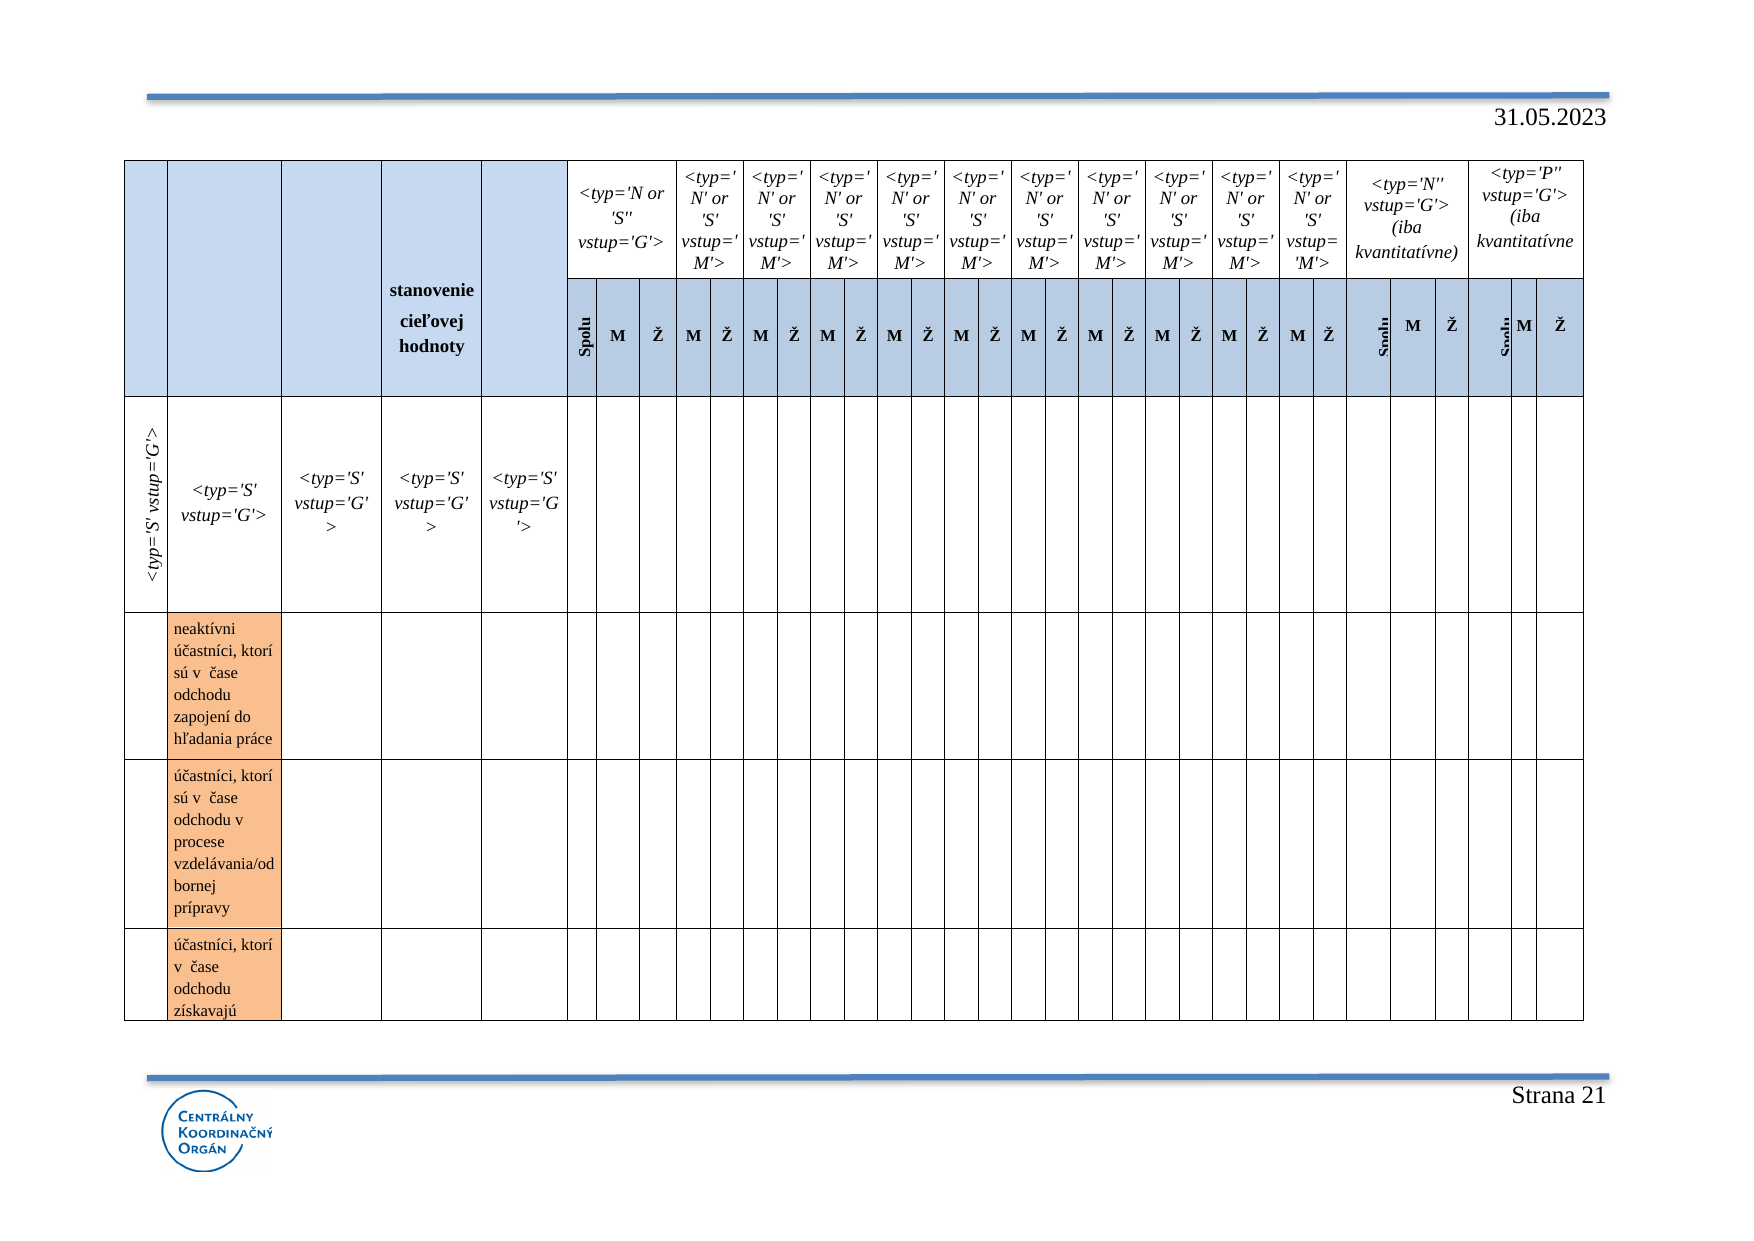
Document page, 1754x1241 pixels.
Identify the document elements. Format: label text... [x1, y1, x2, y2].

table_cell [1314, 613, 1346, 759]
table_cell [597, 397, 639, 612]
table_cell M [677, 279, 710, 396]
table_cell [1280, 397, 1313, 612]
table_cell [1247, 760, 1279, 927]
table_cell [1046, 397, 1078, 612]
table_cell [1012, 760, 1045, 927]
table_cell [1046, 929, 1078, 1020]
table_cell [945, 397, 978, 612]
table_cell [711, 760, 743, 927]
table_cell účastníci, ktorí v čase odchodu získavajú kvalifikáciu [168, 929, 281, 1020]
table_cell [811, 760, 844, 927]
table_cell <typ='P'' vstup='G'> (iba kvantitatívne [1469, 161, 1583, 278]
table_cell [640, 397, 676, 612]
table_cell [1391, 760, 1435, 927]
table_cell Ž [711, 279, 743, 396]
table_cell <typ='N' or 'S' vstup='M'> [878, 161, 944, 278]
table_cell [744, 760, 777, 927]
table_cell [945, 929, 978, 1020]
table_cell [845, 929, 877, 1020]
table_cell [1347, 929, 1390, 1020]
table_cell [568, 929, 596, 1020]
table_cell [1180, 397, 1212, 612]
table_cell [1391, 397, 1435, 612]
table_cell [979, 760, 1011, 927]
table_cell [945, 760, 978, 927]
table_cell [1113, 760, 1145, 927]
table_cell [1469, 929, 1511, 1020]
table_cell [1537, 397, 1583, 612]
table_cell [744, 929, 777, 1020]
table_cell [282, 929, 381, 1020]
table_cell [1391, 929, 1435, 1020]
table_cell [1436, 760, 1468, 927]
table_cell [382, 760, 481, 927]
table_cell Ž [845, 279, 877, 396]
table_cell <typ='N' or 'S' vstup='M'> [1012, 161, 1078, 278]
table_cell <typ='S' vstup='G'> [482, 397, 567, 612]
table_cell Ž [1314, 279, 1346, 396]
table_cell [1280, 613, 1313, 759]
table_cell [912, 613, 944, 759]
table_cell [878, 760, 911, 927]
table_cell <typ='S' vstup='G'> [382, 397, 481, 612]
table_cell [1079, 929, 1112, 1020]
table_cell <typ='S' vstup='G'> [125, 397, 167, 612]
table_cell Spolu [1469, 279, 1511, 396]
table_cell [1113, 613, 1145, 759]
table_cell [125, 760, 167, 927]
table_cell M [811, 279, 844, 396]
table_cell [1213, 397, 1246, 612]
table_cell [1146, 760, 1179, 927]
table_cell [845, 760, 877, 927]
table_cell [640, 760, 676, 927]
table_cell Ž [1046, 279, 1078, 396]
table_cell [1180, 613, 1212, 759]
table_cell [568, 397, 596, 612]
table_cell [811, 929, 844, 1020]
table_cell [878, 929, 911, 1020]
table_cell M [1146, 279, 1179, 396]
table_cell [1280, 929, 1313, 1020]
table_cell <typ='S' vstup='G'> [282, 397, 381, 612]
table_cell [1314, 929, 1346, 1020]
table_cell [1436, 613, 1468, 759]
table_cell [677, 613, 710, 759]
table_cell [1079, 397, 1112, 612]
table_cell [1113, 929, 1145, 1020]
table_cell [1347, 397, 1390, 612]
table_cell M [878, 279, 911, 396]
table_cell Ž [1247, 279, 1279, 396]
table_cell [1347, 760, 1390, 927]
table_cell M [744, 279, 777, 396]
table_cell M [1391, 279, 1435, 396]
table_cell <typ='S' vstup='G'> [168, 397, 281, 612]
table_cell Ž [1113, 279, 1145, 396]
table_cell [1247, 929, 1279, 1020]
table_cell [640, 929, 676, 1020]
table_cell [1180, 929, 1212, 1020]
table_cell [677, 397, 710, 612]
table_cell <typ='N' or 'S' vstup='M'> [1146, 161, 1212, 278]
table_cell Spolu [1347, 279, 1390, 396]
table_cell [1512, 760, 1536, 927]
table_cell [1046, 613, 1078, 759]
table_cell [597, 613, 639, 759]
table_cell [744, 397, 777, 612]
table_cell [878, 613, 911, 759]
table_cell [1537, 929, 1583, 1020]
table_cell [1512, 929, 1536, 1020]
table_cell [1436, 929, 1468, 1020]
table_cell [1469, 613, 1511, 759]
table_cell [482, 760, 567, 927]
table_cell [1314, 760, 1346, 927]
table_cell [778, 613, 810, 759]
table_cell [1314, 397, 1346, 612]
table_cell M [945, 279, 978, 396]
table_cell Ž [912, 279, 944, 396]
table_cell M [1512, 279, 1536, 396]
table_cell <typ='N or 'S'' vstup='G'> [568, 161, 676, 278]
table_cell [1079, 760, 1112, 927]
table_cell [677, 929, 710, 1020]
table_cell [482, 929, 567, 1020]
table_cell [1512, 397, 1536, 612]
table_cell <typ='N' or 'S' vstup='M'> [945, 161, 1011, 278]
table_cell [482, 613, 567, 759]
table_cell Ž [1436, 279, 1468, 396]
table_cell [1469, 397, 1511, 612]
table_cell [1213, 613, 1246, 759]
table_cell [1146, 397, 1179, 612]
table_cell [125, 929, 167, 1020]
table_cell M [1079, 279, 1112, 396]
table_cell [568, 760, 596, 927]
table_cell [912, 929, 944, 1020]
table_cell M [1213, 279, 1246, 396]
table_cell [711, 613, 743, 759]
table_cell [711, 929, 743, 1020]
table_cell [382, 929, 481, 1020]
table_cell [282, 760, 381, 927]
table_cell [1436, 397, 1468, 612]
table_cell [1046, 760, 1078, 927]
table_cell [1113, 397, 1145, 612]
table_cell [1391, 613, 1435, 759]
table_cell [1247, 397, 1279, 612]
picture [159, 1088, 272, 1171]
table_cell Ž [640, 279, 676, 396]
table_cell [1213, 929, 1246, 1020]
table_cell [1537, 760, 1583, 927]
table_cell [945, 613, 978, 759]
table_cell [1012, 929, 1045, 1020]
table_cell [1512, 613, 1536, 759]
table_cell [878, 397, 911, 612]
table_cell [1146, 929, 1179, 1020]
table_cell [1537, 613, 1583, 759]
table_cell [125, 613, 167, 759]
table_cell [1012, 397, 1045, 612]
table_cell <typ='N' or 'S' vstup='M'> [744, 161, 810, 278]
table_cell [597, 929, 639, 1020]
table_cell Ž [979, 279, 1011, 396]
table_cell [382, 613, 481, 759]
table_cell [1012, 613, 1045, 759]
table_cell [979, 397, 1011, 612]
table_cell [597, 760, 639, 927]
table_cell <typ='N' or 'S' vstup='M'> [811, 161, 877, 278]
table_cell M [597, 279, 639, 396]
table_cell M [1012, 279, 1045, 396]
table_cell [778, 929, 810, 1020]
table_cell [1146, 613, 1179, 759]
table_cell [778, 397, 810, 612]
table_cell Ž [1180, 279, 1212, 396]
table_cell [845, 397, 877, 612]
table_cell <typ='N' or 'S' vstup='M'> [677, 161, 743, 278]
table_cell [744, 613, 777, 759]
table_cell [912, 760, 944, 927]
table_cell [1280, 760, 1313, 927]
table_cell [778, 760, 810, 927]
table_cell [1213, 760, 1246, 927]
table_cell [1469, 760, 1511, 927]
table_cell <typ='N' or 'S' vstup='M'> [1280, 161, 1346, 278]
table_cell [912, 397, 944, 612]
table_cell <typ='N'' vstup='G'> (iba kvantitatívne) [1347, 161, 1468, 278]
table_cell [845, 613, 877, 759]
table_cell Spolu [568, 279, 596, 396]
table_cell [711, 397, 743, 612]
table_cell Ž [1537, 279, 1583, 396]
table_cell [979, 929, 1011, 1020]
table_cell M [1280, 279, 1313, 396]
table_cell [568, 613, 596, 759]
table_cell [1079, 613, 1112, 759]
table_cell [811, 613, 844, 759]
table_cell [1247, 613, 1279, 759]
table_cell <typ='N' or 'S' vstup='M'> [1213, 161, 1279, 278]
table_cell [811, 397, 844, 612]
table_cell [677, 760, 710, 927]
table_cell účastníci, ktorí sú v čase odchodu v procese vzdelávania/odbornej prípravy [168, 760, 281, 927]
table_cell [282, 613, 381, 759]
table_cell [1347, 613, 1390, 759]
table_cell neaktívni účastníci, ktorí sú v čase odchodu zapojení do hľadania práce [168, 613, 281, 759]
table_cell [640, 613, 676, 759]
table_cell [979, 613, 1011, 759]
table_cell <typ='N' or 'S' vstup='M'> [1079, 161, 1145, 278]
table_cell Ž [778, 279, 810, 396]
table_cell [1180, 760, 1212, 927]
